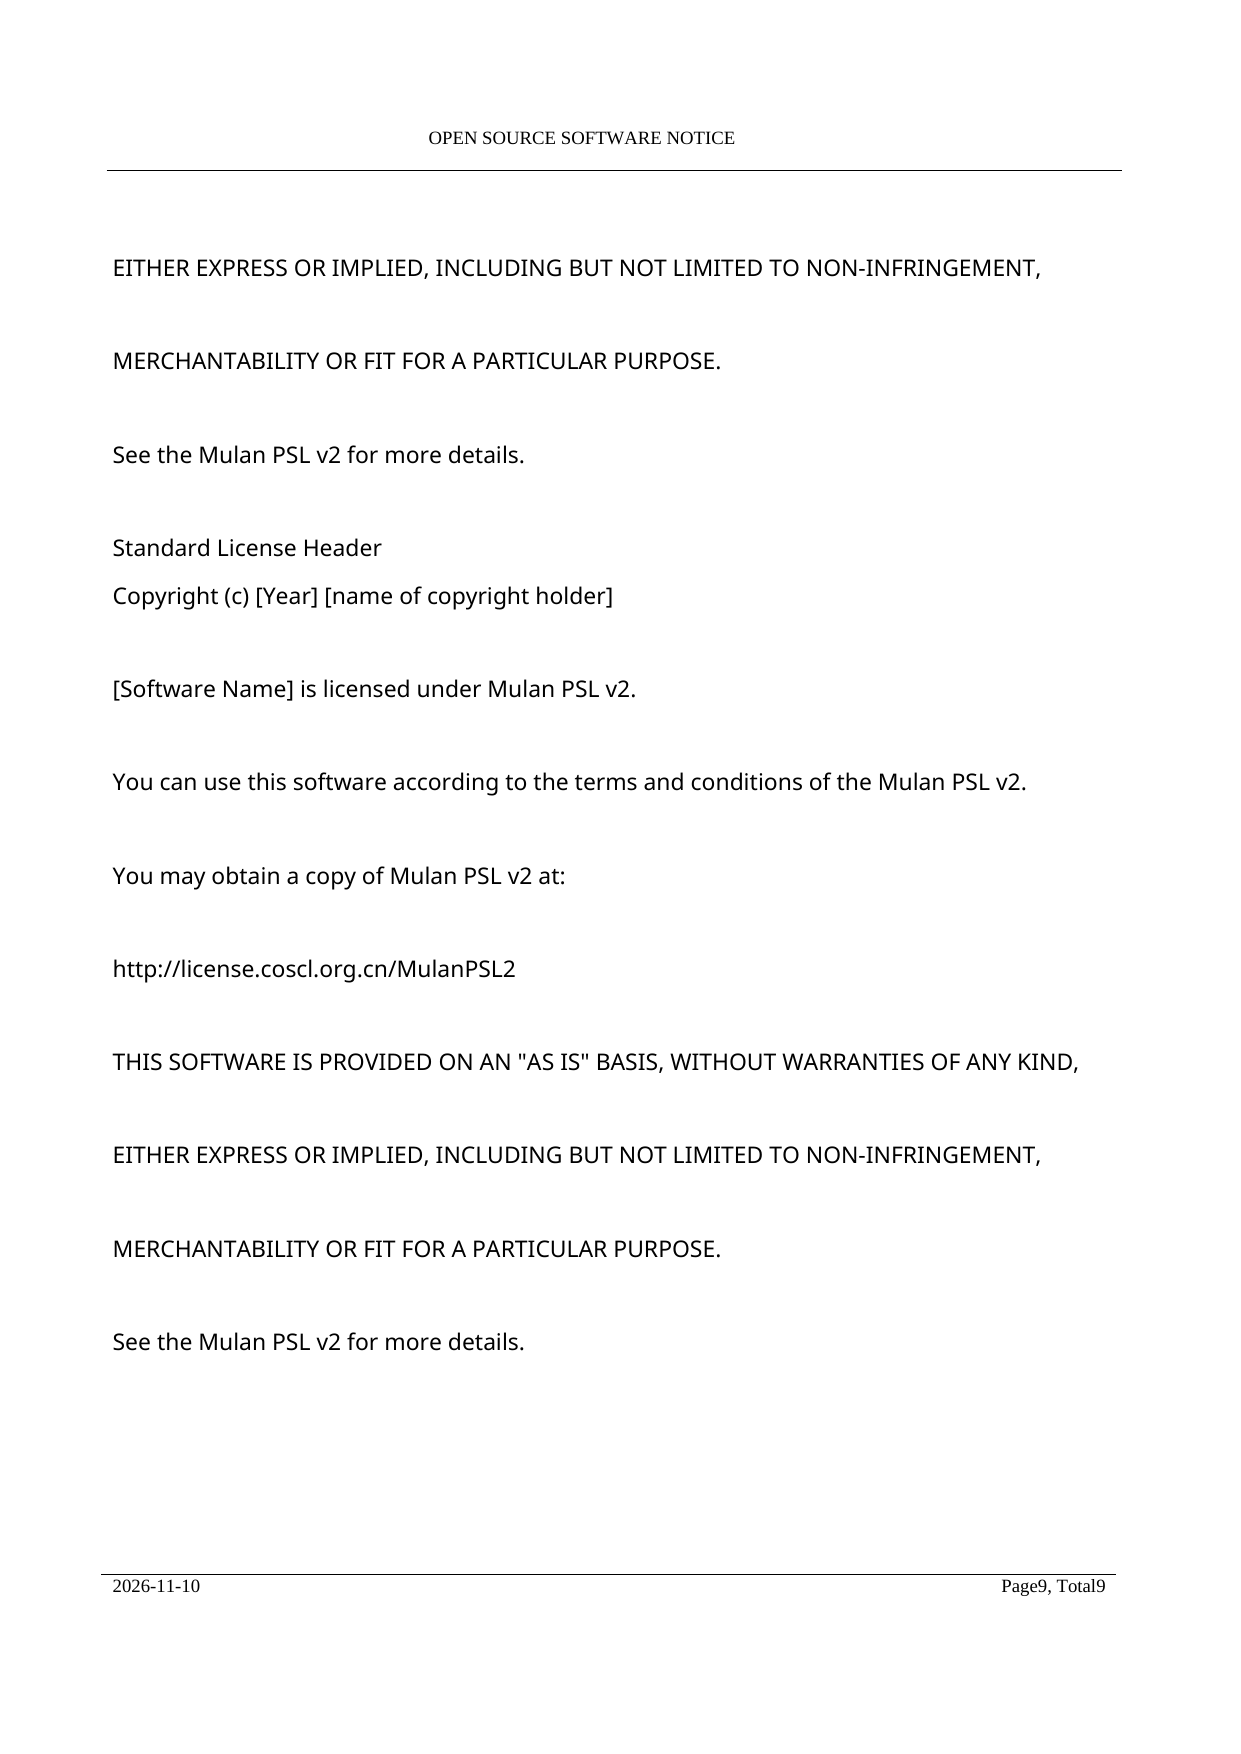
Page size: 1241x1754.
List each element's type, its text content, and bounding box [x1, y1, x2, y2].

text EITHER EXPRESS OR IMPLIED, INCLUDING BUT NOT LIMITED TO NON-INFRINGEMENT, [112, 251, 1128, 284]
text [Software Name] is licensed under Mulan PSL v2. [112, 672, 1128, 705]
text http://license.coscl.org.cn/MulanPSL2 [112, 952, 1128, 985]
text EITHER EXPRESS OR IMPLIED, INCLUDING BUT NOT LIMITED TO NON-INFRINGEMENT, [112, 1139, 1128, 1171]
text You can use this software according to the terms and conditions of the Mulan PSL v2. [112, 766, 1128, 798]
text You may obtain a copy of Mulan PSL v2 at: [112, 859, 1128, 891]
text See the Mulan PSL v2 for more details. [112, 438, 1128, 470]
text See the Mulan PSL v2 for more details. [112, 1325, 1128, 1358]
text THIS SOFTWARE IS PROVIDED ON AN "AS IS" BASIS, WITHOUT WARRANTIES OF ANY KIND, [112, 1045, 1128, 1078]
text Copyright (c) [Year] [name of copyright holder] [112, 579, 1128, 612]
text MERCHANTABILITY OR FIT FOR A PARTICULAR PURPOSE. [112, 345, 1128, 377]
text MERCHANTABILITY OR FIT FOR A PARTICULAR PURPOSE. [112, 1232, 1128, 1264]
text Standard License Header [112, 531, 1128, 564]
